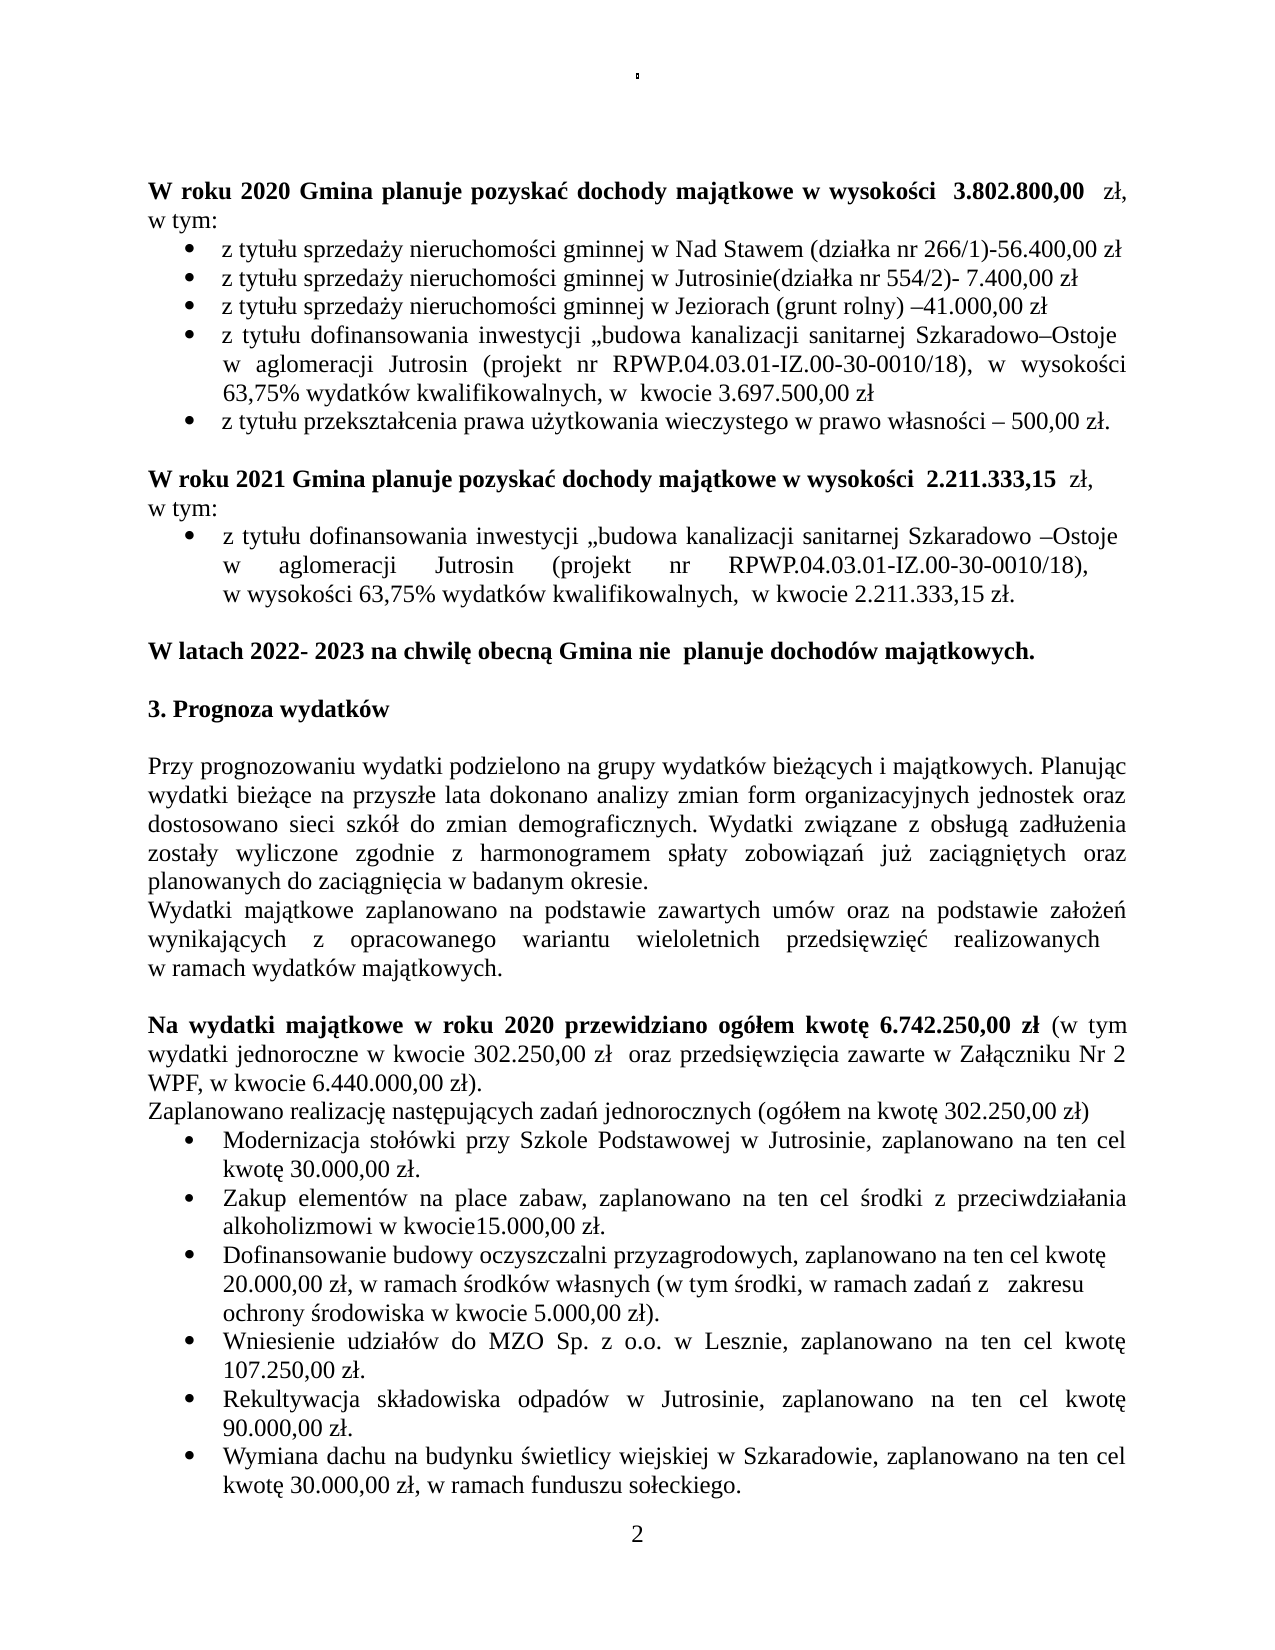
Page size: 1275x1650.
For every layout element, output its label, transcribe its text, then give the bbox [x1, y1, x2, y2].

list z tytułu sprzedaży nieruchomości gminnej w Jutrosinie(działka nr 554/2)- 7.400,00 zł [185, 263, 1127, 291]
list z tytułu dofinansowania inwestycji „budowa kanalizacji sanitarnej Szkaradowo–Ostoje w aglomeracji Jutrosin (projekt nr RPWP.04.03.01-IZ.00-30-0010/18), w wysokości 63,75% wydatków kwalifikowalnych, w kwocie 3.697.500,00 zł [185, 320, 1127, 406]
list z tytułu sprzedaży nieruchomości gminnej w Nad Stawem (działka nr 266/1)-56.400,00 zł [185, 234, 1127, 263]
text W latach 2022- 2023 na chwilę obecną Gmina nie planuje dochodów majątkowych. [148, 636, 1127, 665]
text 3. Prognoza wydatków [148, 694, 1127, 723]
text W roku 2020 Gmina planuje pozyskać dochody majątkowe w wysokości 3.802.800,00 zł, w tym: [148, 176, 1127, 234]
list Dofinansowanie budowy oczyszczalni przyzagrodowych, zaplanowano na ten cel kwotę 20.000,00 zł, w ramach środków własnych (w tym środki, w ramach zadań z zakresu ochrony środowiska w kwocie 5.000,00 zł). [185, 1240, 1127, 1326]
list Zakup elementów na place zabaw, zaplanowano na ten cel środki z przeciwdziałania alkoholizmowi w kwocie15.000,00 zł. [185, 1183, 1127, 1240]
list Wniesienie udziałów do MZO Sp. z o.o. w Lesznie, zaplanowano na ten cel kwotę 107.250,00 zł. [185, 1326, 1127, 1384]
text Przy prognozowaniu wydatki podzielono na grupy wydatków bieżących i majątkowych. Planując wydatki bieżące na przyszłe lata dokonano analizy zmian form organizacyjnych jednostek oraz dostosowano sieci szkół do zmian demograficznych. Wydatki związane z obsługą zadłużenia zostały wyliczone zgodnie z harmonogramem spłaty zobowiązań już zaciągniętych oraz planowanych do zaciągnięcia w badanym okresie. [148, 751, 1127, 895]
list z tytułu przekształcenia prawa użytkowania wieczystego w prawo własności – 500,00 zł. [185, 406, 1127, 435]
list Wymiana dachu na budynku świetlicy wiejskiej w Szkaradowie, zaplanowano na ten cel kwotę 30.000,00 zł, w ramach funduszu sołeckiego. [185, 1441, 1127, 1499]
list Rekultywacja składowiska odpadów w Jutrosinie, zaplanowano na ten cel kwotę 90.000,00 zł. [185, 1384, 1127, 1441]
list z tytułu sprzedaży nieruchomości gminnej w Jeziorach (grunt rolny) –41.000,00 zł [185, 291, 1127, 320]
text Zaplanowano realizację następujących zadań jednorocznych (ogółem na kwotę 302.250,00 zł) [148, 1096, 1127, 1125]
text Na wydatki majątkowe w roku 2020 przewidziano ogółem kwotę 6.742.250,00 zł (w tym wydatki jednoroczne w kwocie 302.250,00 zł oraz przedsięwzięcia zawarte w Załączniku Nr 2 WPF, w kwocie 6.440.000,00 zł). [148, 1010, 1127, 1096]
text W roku 2021 Gmina planuje pozyskać dochody majątkowe w wysokości 2.211.333,15 zł, [148, 464, 1127, 493]
text w tym: [148, 493, 1127, 521]
list z tytułu dofinansowania inwestycji „budowa kanalizacji sanitarnej Szkaradowo –Ostoje w aglomeracji Jutrosin (projekt nr RPWP.04.03.01-IZ.00-30-0010/18), w wysokości 63,75% wydatków kwalifikowalnych, w kwocie 2.211.333,15 zł. [185, 521, 1127, 608]
list Modernizacja stołówki przy Szkole Podstawowej w Jutrosinie, zaplanowano na ten cel kwotę 30.000,00 zł. [185, 1125, 1127, 1183]
text Wydatki majątkowe zaplanowano na podstawie zawartych umów oraz na podstawie założeń wynikających z opracowanego wariantu wieloletnich przedsięwzięć realizowanych w ramach wydatków majątkowych. [148, 895, 1127, 981]
